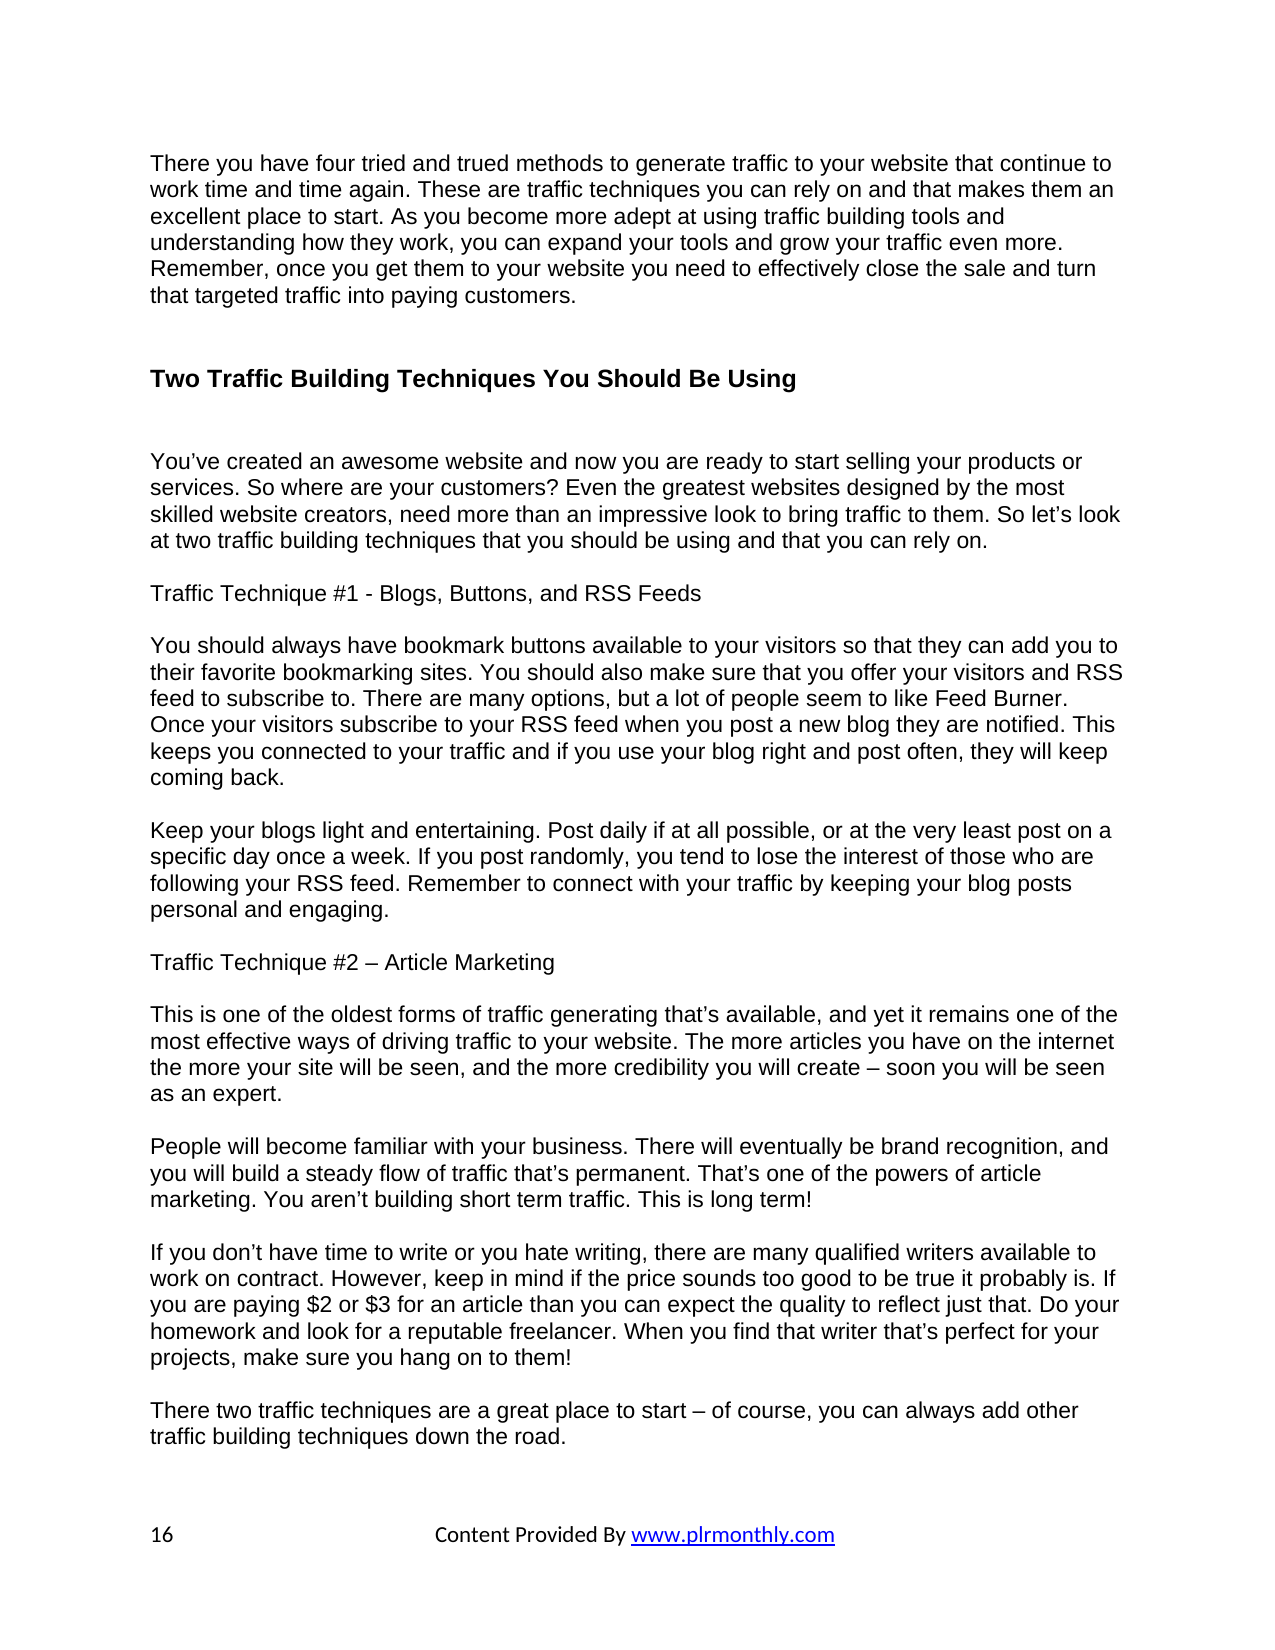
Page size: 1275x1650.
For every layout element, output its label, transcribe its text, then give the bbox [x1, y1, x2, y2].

text There two traffic techniques are a great place to start – of course, you can always add other traffic building techniques down the road. [150, 1397, 1125, 1449]
text People will become familiar with your business. There will eventually be brand recognition, and you will build a steady flow of traffic that’s permanent. That’s one of the powers of article marketing. You aren’t building short term traffic. This is long term! [150, 1133, 1125, 1212]
text There you have four tried and trued methods to generate traffic to your website that continue to work time and time again. These are traffic techniques you can rely on and that makes them an excellent place to start. As you become more adept at using traffic building tools and understanding how they work, you can expand your tools and grow your traffic even more. Remember, once you get them to your website you need to effectively close the sale and turn that targeted traffic into paying customers. [150, 150, 1125, 308]
text Keep your blogs light and entertaining. Post daily if at all possible, or at the very least post on a specific day once a week. If you post randomly, you tend to lose the interest of those who are following your RSS feed. Remember to connect with your traffic by keeping your blog posts personal and engaging. [150, 817, 1125, 922]
text This is one of the oldest forms of traffic generating that’s available, and yet it remains one of the most effective ways of driving traffic to your website. The more articles you have on the internet the more your site will be seen, and the more credibility you will create – soon you will be seen as an expert. [150, 1001, 1125, 1107]
text Traffic Technique #2 – Article Marketing [150, 949, 1125, 975]
text You’ve created an awesome website and now you are ready to start selling your products or services. So where are your customers? Even the greatest websites designed by the most skilled website creators, need more than an impressive look to bring traffic to them. So let’s look at two traffic building techniques that you should be using and that you can rely on. [150, 448, 1125, 553]
text Traffic Technique #1 - Blogs, Buttons, and RSS Feeds [150, 580, 1125, 606]
text You should always have bookmark buttons available to your visitors so that they can add you to their favorite bookmarking sites. You should also make sure that you offer your visitors and RSS feed to subscribe to. There are many options, but a lot of people seem to like Feed Burner. Once your visitors subscribe to your RSS feed when you post a new blog they are notified. This keeps you connected to your traffic and if you use your blog right and post often, they will keep coming back. [150, 632, 1125, 791]
text If you don’t have time to write or you hate writing, there are many qualified writers available to work on contract. However, keep in mind if the price sounds too good to be true it probably is. If you are paying $2 or $3 for an article than you can expect the quality to reflect just that. Do your homework and look for a reputable freelancer. When you find that writer that’s perfect for your projects, make sure you hang on to them! [150, 1238, 1125, 1370]
subtitle Two Traffic Building Techniques You Should Be Using [150, 364, 1125, 392]
